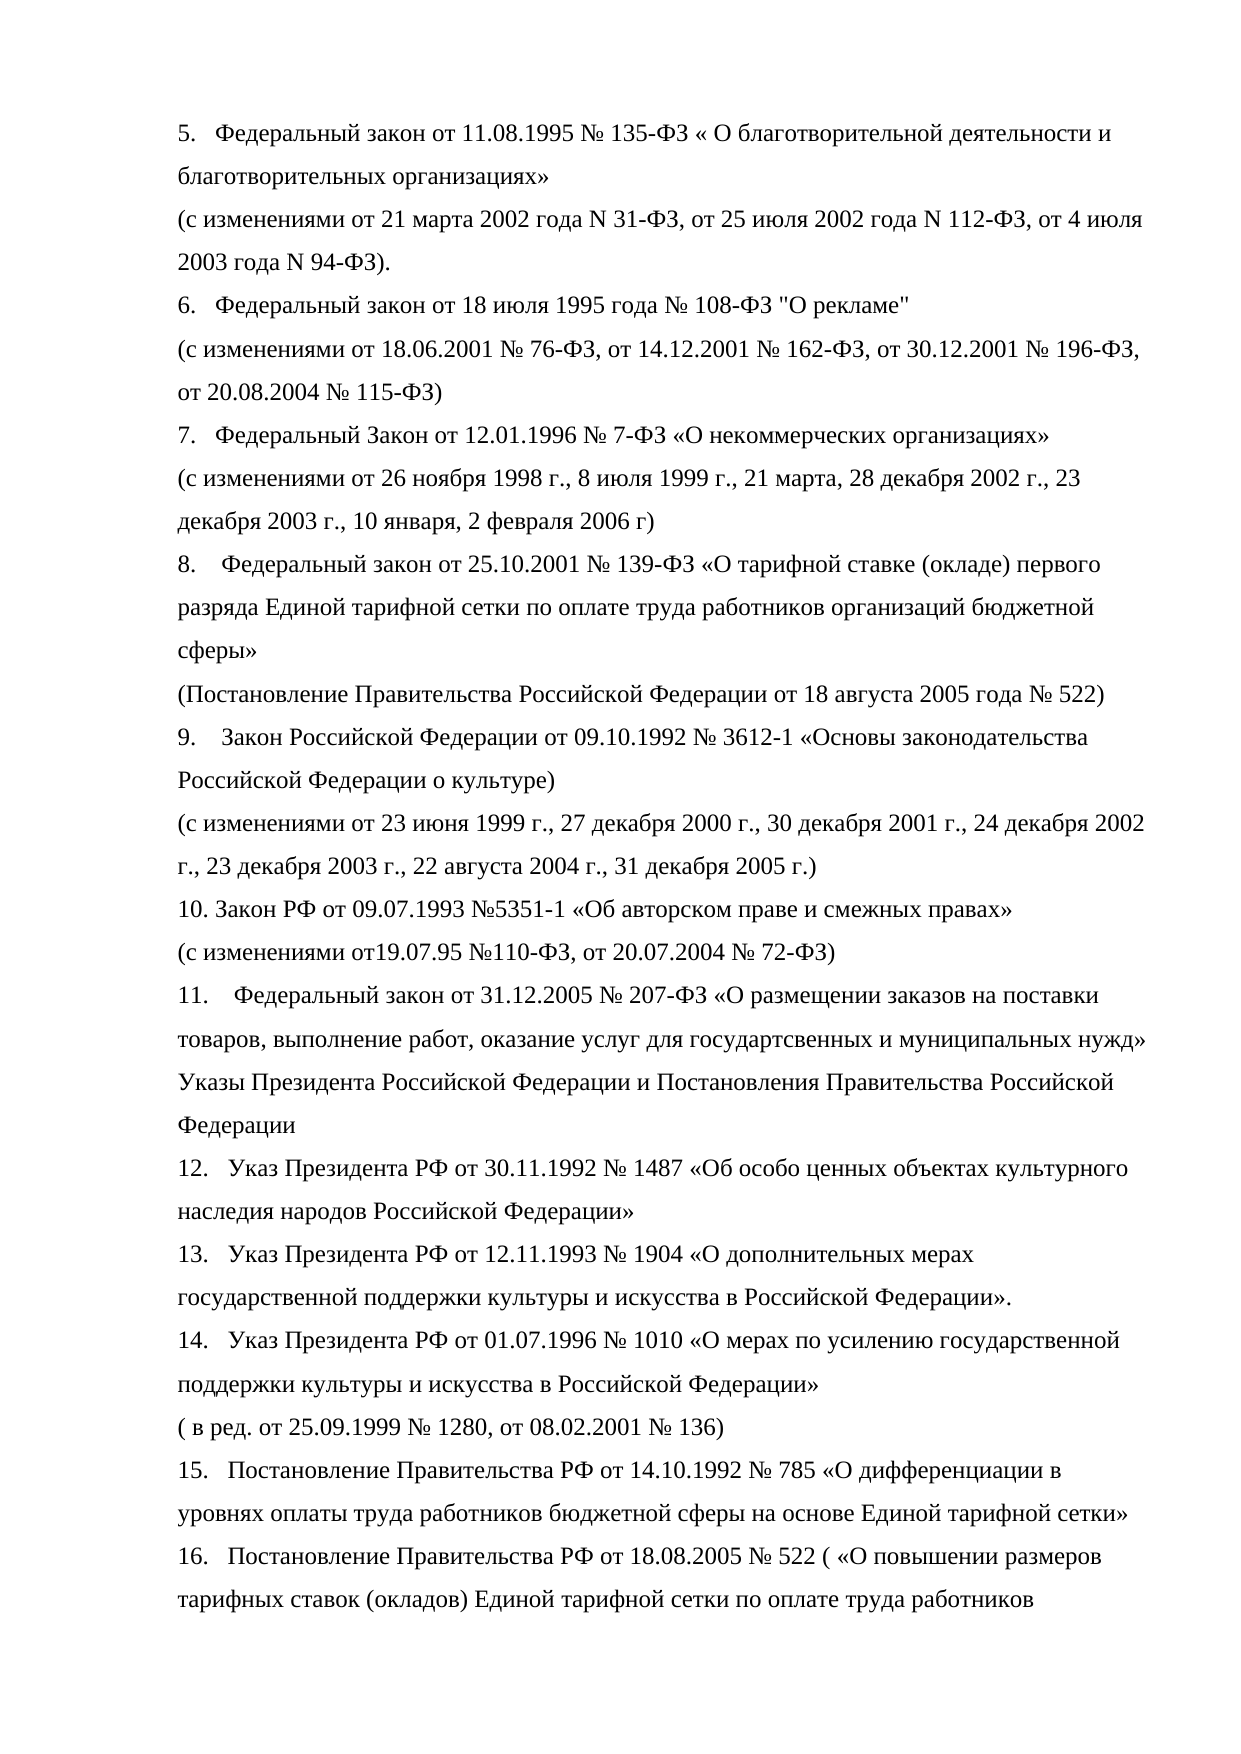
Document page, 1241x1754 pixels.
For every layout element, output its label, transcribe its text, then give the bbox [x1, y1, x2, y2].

text (Постановление Правительства Российской Федерации от 18 августа 2005 года № 522) [177, 679, 1152, 707]
text 5. Федеральный закон от 11.08.1995 № 135-ФЗ « О благотворительной деятельности и благотворительных организациях» [177, 118, 1152, 190]
text (с изменениями от 21 марта 2002 года N 31-ФЗ, от 25 июля 2002 года N 112-ФЗ, от 4 июля 2003 года N 94-ФЗ). [177, 204, 1152, 276]
text 10. Закон РФ от 09.07.1993 №5351-1 «Об авторском праве и смежных правах» [177, 894, 1152, 923]
text 11. Федеральный закон от 31.12.2005 № 207-ФЗ «О размещении заказов на поставки товаров, выполнение работ, оказание услуг для государтсвенных и муниципальных нужд» [177, 981, 1152, 1052]
text 7. Федеральный Закон от 12.01.1996 № 7-ФЗ «О некоммерческих организациях» [177, 420, 1152, 449]
text Указы Президента Российской Федерации и Постановления Правительства Российской Федерации [177, 1067, 1152, 1139]
text 9. Закон Российской Федерации от 09.10.1992 № 3612-1 «Основы законодательства Российской Федерации о культуре) [177, 722, 1152, 794]
text (с изменениями от19.07.95 №110-ФЗ, от 20.07.2004 № 72-ФЗ) [177, 937, 1152, 966]
text 8. Федеральный закон от 25.10.2001 № 139-ФЗ «О тарифной ставке (окладе) первого разряда Единой тарифной сетки по оплате труда работников организаций бюджетной сферы» [177, 549, 1152, 664]
text 6. Федеральный закон от 18 июля 1995 года № 108-ФЗ "О рекламе" [177, 291, 1152, 319]
text 14. Указ Президента РФ от 01.07.1996 № 1010 «О мерах по усилению государственной поддержки культуры и искусства в Российской Федерации» [177, 1326, 1152, 1397]
text 15. Постановление Правительства РФ от 14.10.1992 № 785 «О дифференциации в уровнях оплаты труда работников бюджетной сферы на основе Единой тарифной сетки» [177, 1455, 1152, 1527]
text 13. Указ Президента РФ от 12.11.1993 № 1904 «О дополнительных мерах государственной поддержки культуры и искусства в Российской Федерации». [177, 1239, 1152, 1311]
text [177, 1541, 1152, 1613]
text ( в ред. от 25.09.1999 № 1280, от 08.02.2001 № 136) [177, 1412, 1152, 1441]
text (с изменениями от 23 июня 1999 г., 27 декабря 2000 г., 30 декабря 2001 г., 24 декабря 2002 г., 23 декабря 2003 г., 22 августа 2004 г., 31 декабря 2005 г.) [177, 808, 1152, 880]
text (с изменениями от 26 ноября 1998 г., 8 июля 1999 г., 21 марта, 28 декабря 2002 г., 23 декабря 2003 г., 10 января, 2 февраля 2006 г) [177, 463, 1152, 535]
text (с изменениями от 18.06.2001 № 76-ФЗ, от 14.12.2001 № 162-ФЗ, от 30.12.2001 № 196-ФЗ, от 20.08.2004 № 115-ФЗ) [177, 334, 1152, 406]
text 12. Указ Президента РФ от 30.11.1992 № 1487 «Об особо ценных объектах культурного наследия народов Российской Федерации» [177, 1153, 1152, 1225]
